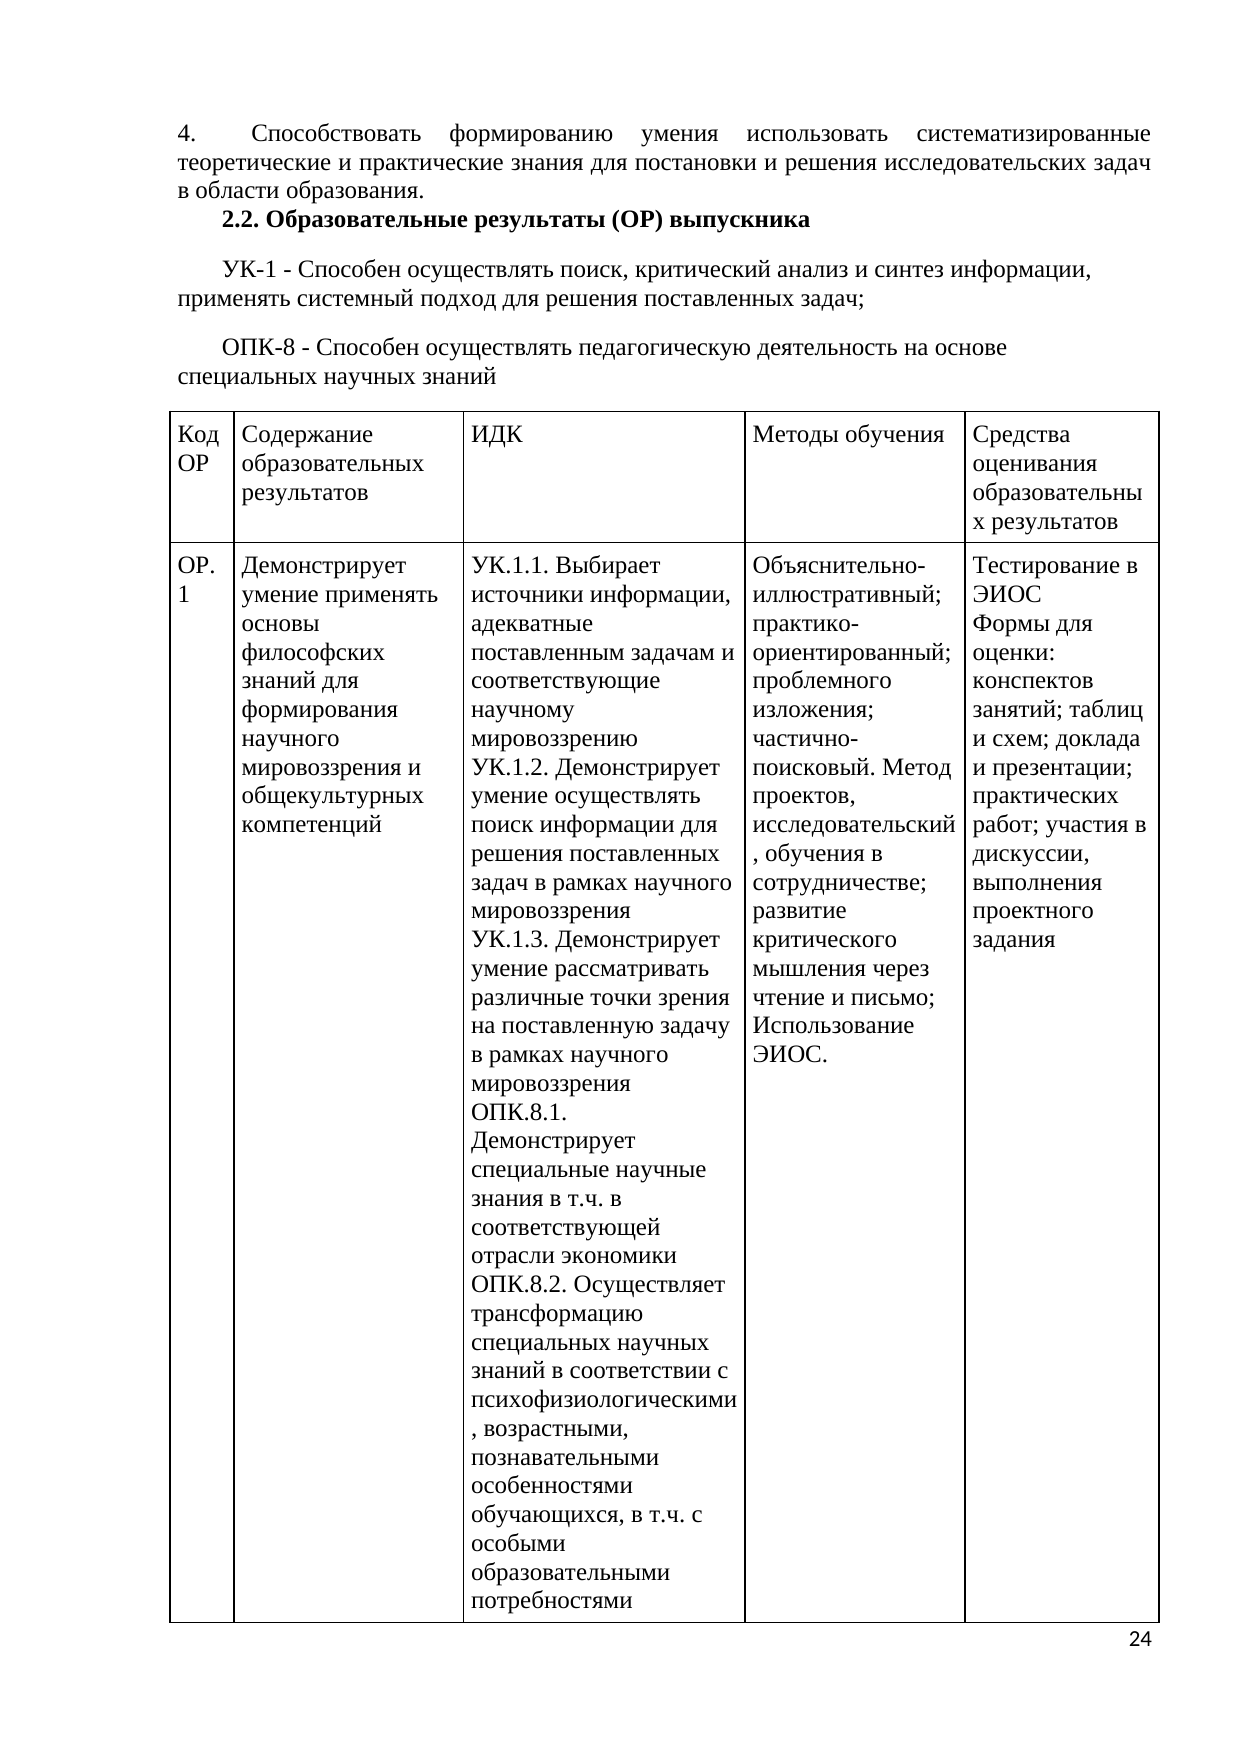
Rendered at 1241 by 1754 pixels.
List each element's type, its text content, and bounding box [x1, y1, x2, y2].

text УК-1 - Способен осуществлять поиск, критический анализ и синтез информации, применять системный подход для решения поставленных задач; [177, 254, 1152, 311]
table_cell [464, 543, 744, 1622]
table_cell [235, 543, 463, 1622]
table_header ИДК [464, 412, 744, 542]
text 2.2. Образовательные результаты (ОР) выпускника [177, 204, 1152, 233]
text 4. Способствовать формированию умения использовать систематизированные теоретические и практические знания для постановки и решения исследовательских задач в области образования. [177, 118, 1152, 204]
table_header Содержание образовательных результатов [235, 412, 463, 542]
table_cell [746, 543, 964, 1622]
table_header Средства оценивания образовательных результатов [966, 412, 1158, 542]
table_header Методы обучения [746, 412, 964, 542]
table_cell ОР.1 [171, 543, 233, 1622]
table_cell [966, 543, 1158, 1622]
table_header Код ОР [171, 412, 233, 542]
text ОПК-8 - Способен осуществлять педагогическую деятельность на основе специальных научных знаний [177, 332, 1152, 390]
